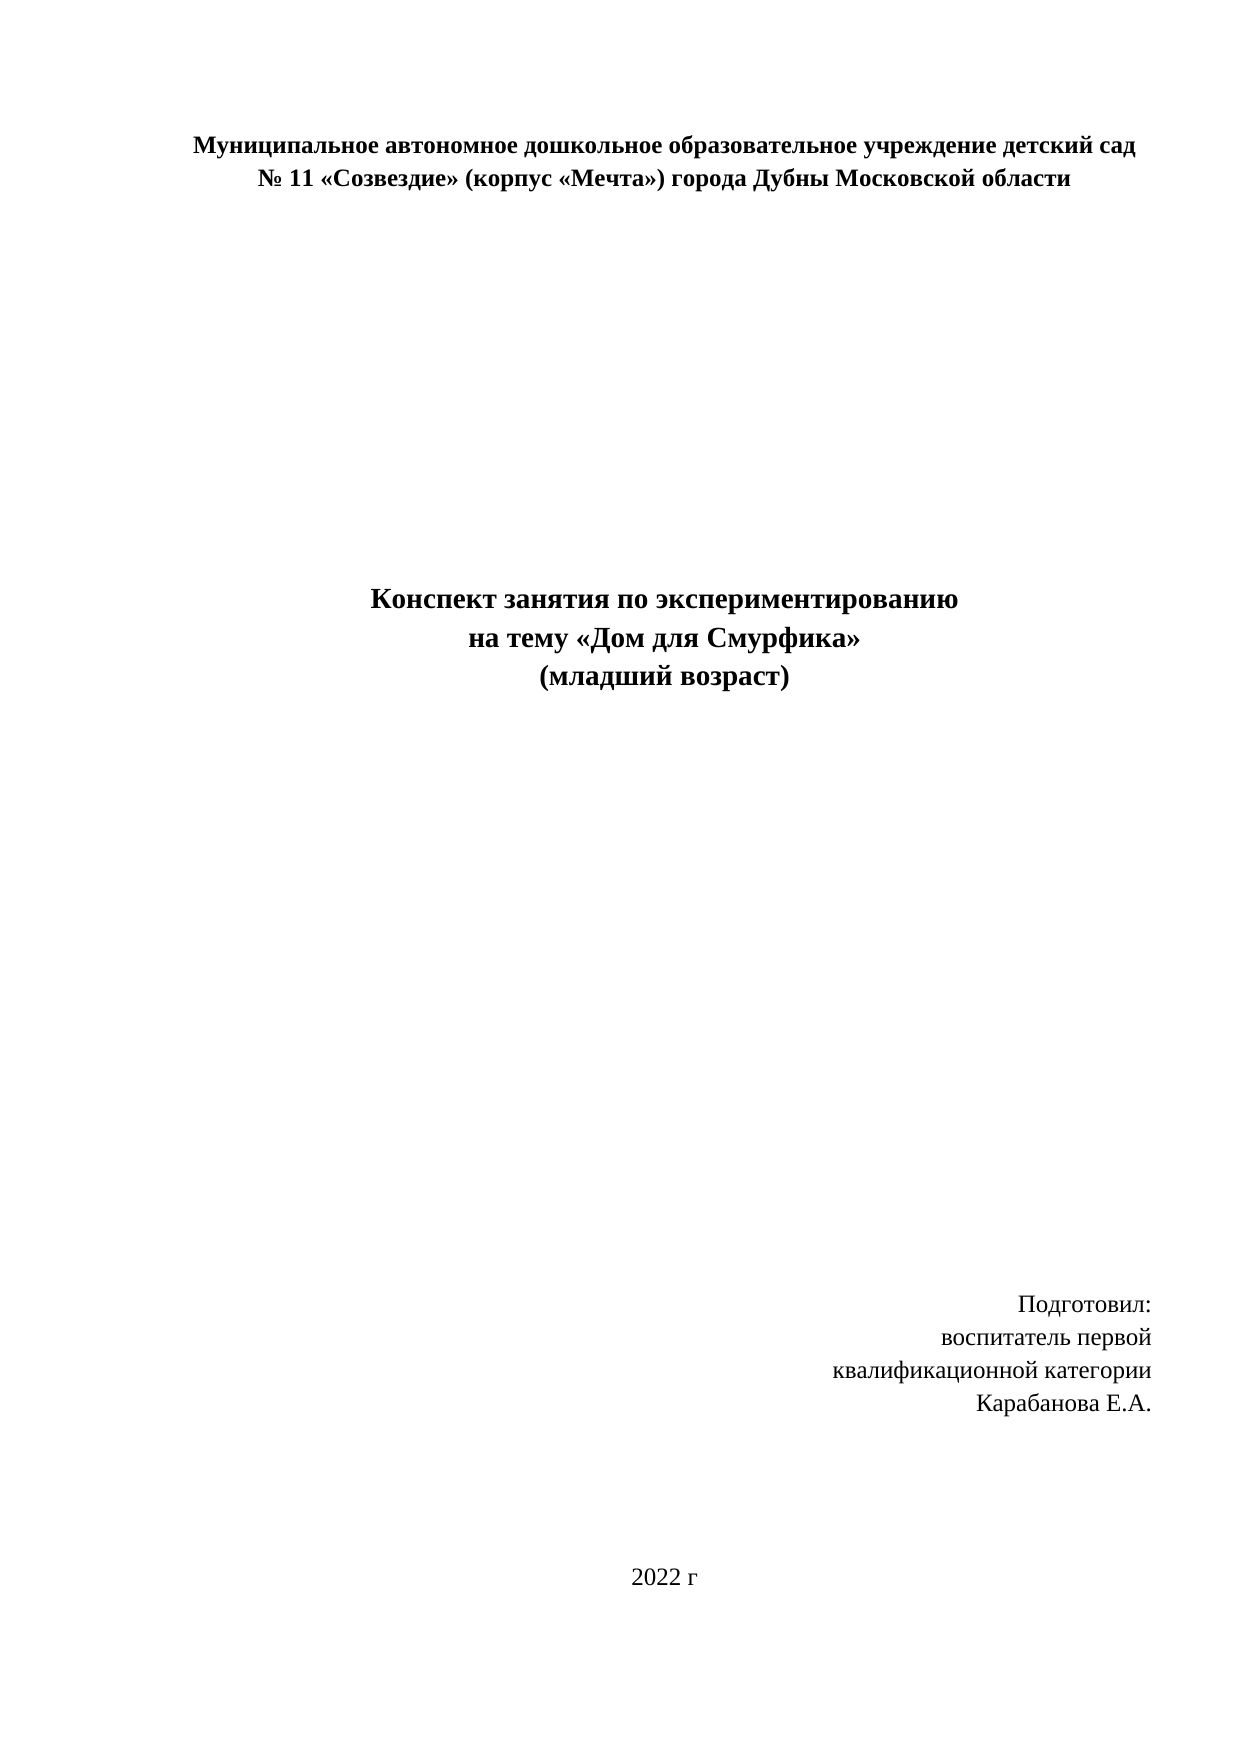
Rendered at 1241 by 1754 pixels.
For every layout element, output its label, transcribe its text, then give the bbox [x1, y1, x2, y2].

text 2022 г [177, 1562, 1152, 1591]
text (младший возраст) [177, 658, 1152, 692]
text квалификационной категории [177, 1355, 1152, 1384]
text № 11 «Созвездие» (корпус «Мечта») города Дубны Московской области [177, 163, 1152, 192]
text воспитатель первой [177, 1322, 1152, 1351]
text Конспект занятия по экспериментированию [177, 581, 1152, 615]
text Подготовил: [177, 1289, 1152, 1318]
text на тему «Дом для Смурфика» [177, 620, 1152, 653]
text Муниципальное автономное дошкольное образовательное учреждение детский сад [177, 130, 1152, 158]
text Карабанова Е.А. [177, 1388, 1152, 1417]
